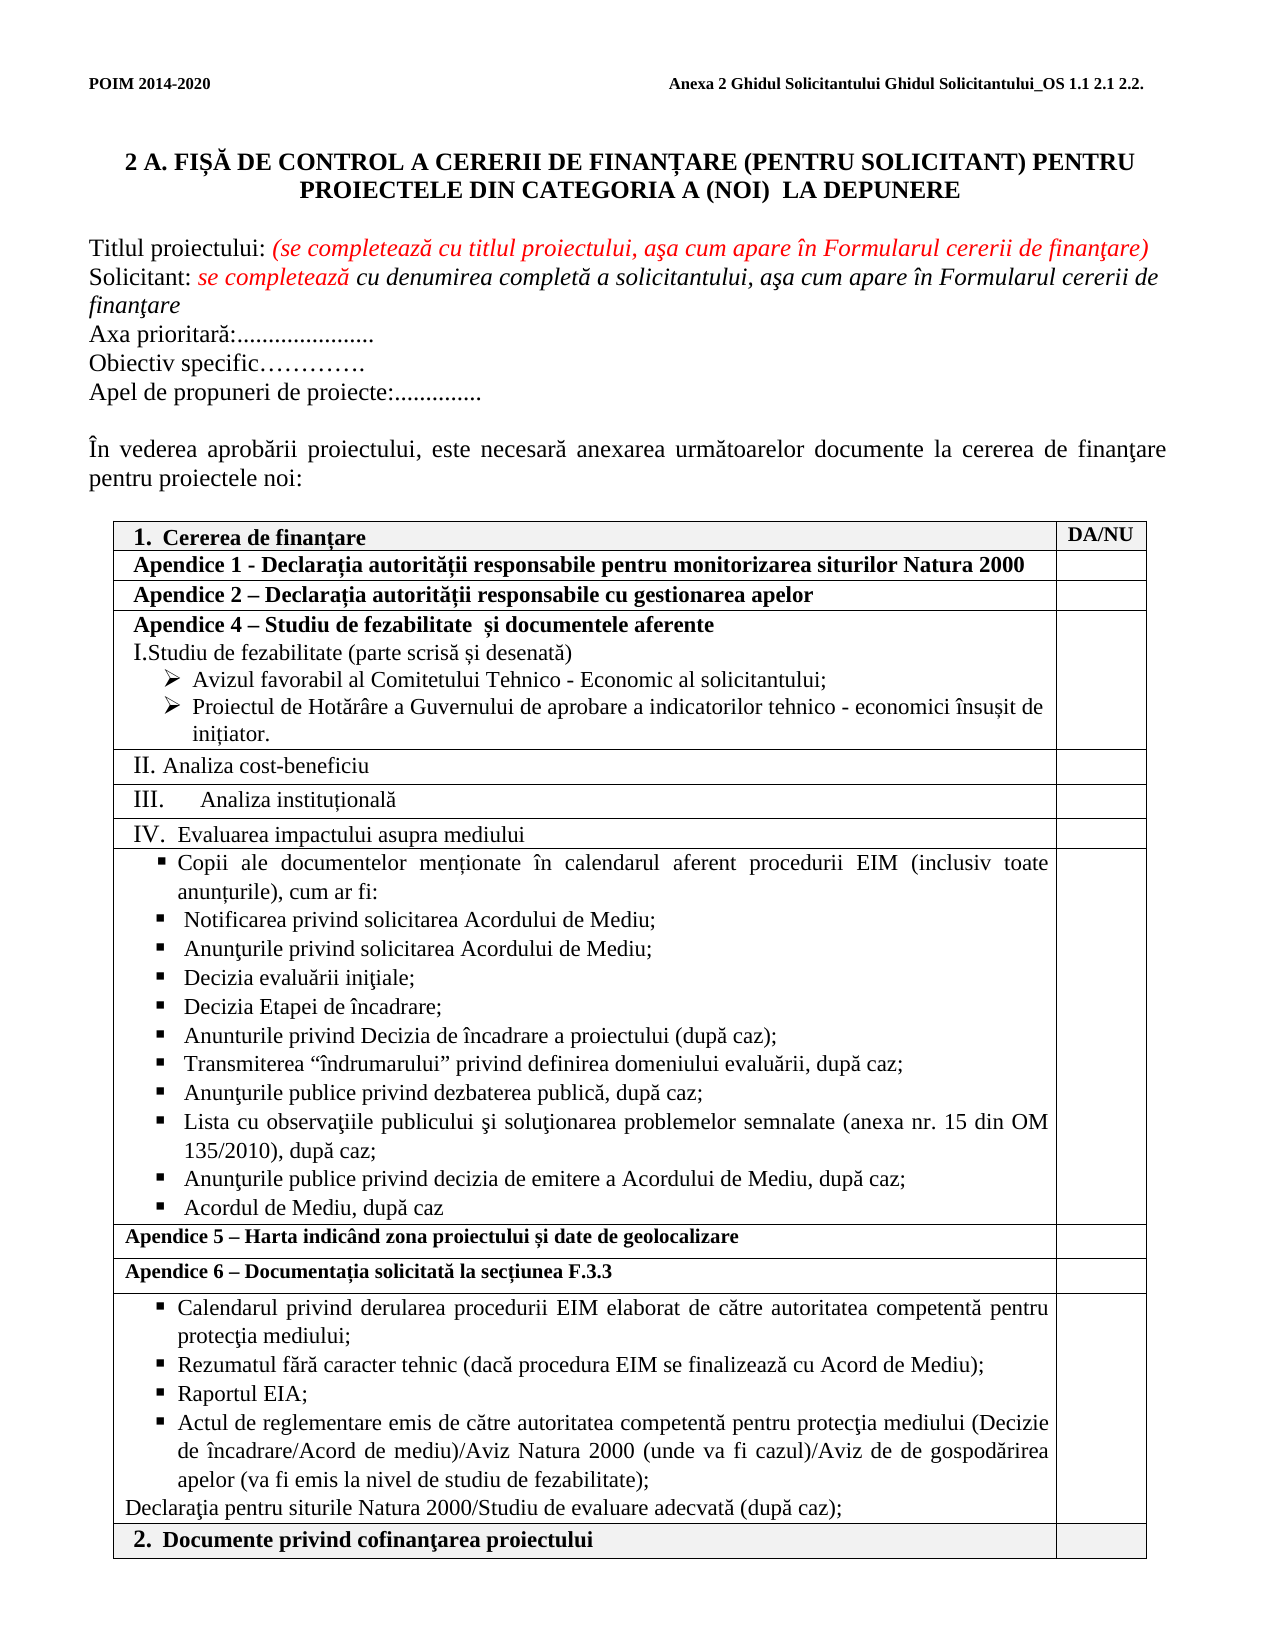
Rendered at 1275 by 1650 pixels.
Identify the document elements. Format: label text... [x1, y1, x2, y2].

table_cell [1057, 581, 1146, 610]
table_cell [1057, 750, 1146, 783]
text Axa prioritară:...................... [89, 319, 1172, 348]
table_cell [1057, 1225, 1146, 1258]
text Obiectiv specific…………. [89, 348, 1172, 377]
table_cell [1057, 551, 1146, 580]
table_cell Apendice 4 – Studiu de fezabilitate și documentele aferente Studiu de fezabilitate (parte scrisă și desenată) Avizul favorabil al Comitetului Tehnico - Economic al solicitantului; Proiectul de Hotărâre a Guvernului de aprobare a indicatorilor tehnico - economici însușit de inițiator. [114, 611, 1056, 749]
table_cell Calendarul privind derularea procedurii EIM elaborat de către autoritatea competentă pentru protecţia mediului; Rezumatul fără caracter tehnic (dacă procedura EIM se finalizează cu Acord de Mediu); Raportul EIA; Actul de reglementare emis de către autoritatea competentă pentru protecţia mediului (Decizie de încadrare/Acord de mediu)/Aviz Natura 2000 (unde va fi cazul)/Aviz de de gospodărirea apelor (va fi emis la nivel de studiu de fezabilitate); Declaraţia pentru siturile Natura 2000/Studiu de evaluare adecvată (după caz); [114, 1294, 1056, 1523]
table_cell [1057, 1524, 1146, 1558]
table_cell [1057, 1259, 1146, 1293]
table_cell [1057, 611, 1146, 749]
table_cell Apendice 6 – Documentația solicitată la secțiunea F.3.3 [114, 1259, 1056, 1293]
table_cell Evaluarea impactului asupra mediului [114, 819, 1056, 848]
table_header DA/NU [1057, 522, 1146, 550]
table_cell [1057, 1294, 1146, 1523]
table_cell [1057, 785, 1146, 818]
table_cell Apendice 5 – Harta indicând zona proiectului și date de geolocalizare [114, 1225, 1056, 1258]
table_cell [1057, 819, 1146, 848]
table_cell Analiza cost-beneficiu [114, 750, 1056, 783]
table_cell Analiza instituțională [114, 785, 1056, 818]
text Solicitant: se completează cu denumirea completă a solicitantului, aşa cum apare în Formularul cererii de finanţare [89, 262, 1172, 319]
table_cell Apendice 1 - Declarația autorității responsabile pentru monitorizarea siturilor Natura 2000 [114, 551, 1056, 580]
text Apel de propuneri de proiecte:.............. [89, 377, 1172, 406]
text 2 A. FIȘĂ DE CONTROL A CERERII DE FINANȚARE (pentru solicitant) pentru proiectele din categoria a (noi) La DEPUNERE [89, 147, 1172, 204]
table_cell [1057, 849, 1146, 1223]
table_header Cererea de finanțare [114, 522, 1056, 550]
text În vederea aprobării proiectului, este necesară anexarea următoarelor documente la cererea de finanţare pentru proiectele noi: [89, 434, 1168, 492]
table_cell Copii ale documentelor menționate în calendarul aferent procedurii EIM (inclusiv toate anunțurile), cum ar fi: Notificarea privind solicitarea Acordului de Mediu; Anunţurile privind solicitarea Acordului de Mediu; Decizia evaluării iniţiale; Decizia Etapei de încadrare; Anunturile privind Decizia de încadrare a proiectului (după caz); Transmiterea “îndrumarului” privind definirea domeniului evaluării, după caz; Anunţurile publice privind dezbaterea publică, după caz; Lista cu observaţiile publicului şi soluţionarea problemelor semnalate (anexa nr. 15 din OM 135/2010), după caz; Anunţurile publice privind decizia de emitere a Acordului de Mediu, după caz; Acordul de Mediu, după caz [114, 849, 1056, 1223]
table_cell Documente privind cofinanţarea proiectului [114, 1524, 1056, 1558]
text Titlul proiectului: (se completează cu titlul proiectului, aşa cum apare în Formularul cererii de finanţare) [89, 233, 1172, 262]
table_cell Apendice 2 – Declarația autorității responsabile cu gestionarea apelor [114, 581, 1056, 610]
